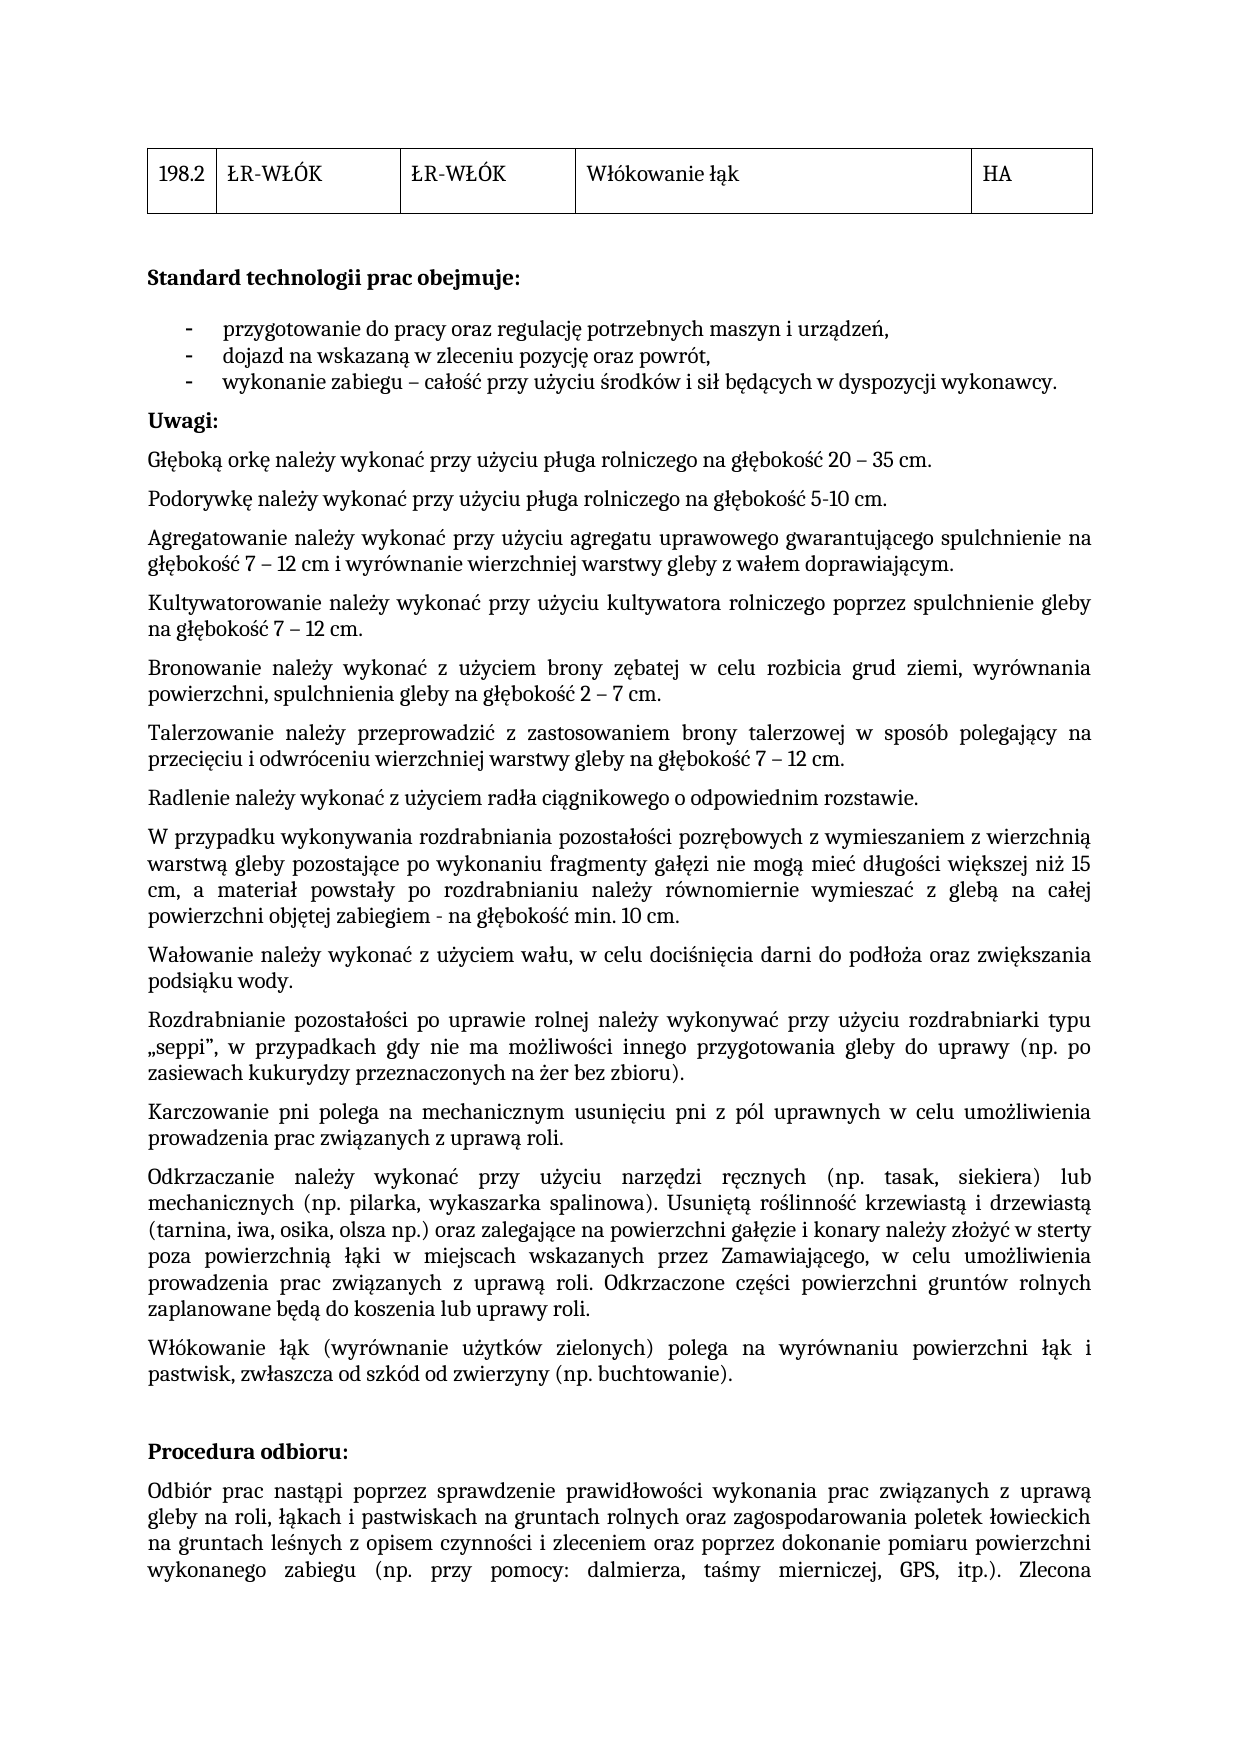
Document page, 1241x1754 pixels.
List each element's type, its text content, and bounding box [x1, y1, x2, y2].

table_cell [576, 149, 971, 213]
text Agregatowanie należy wykonać przy użyciu agregatu uprawowego gwarantującego spulchnienie na głębokość 7 – 12 cm i wyrównanie wierzchniej warstwy gleby z wałem doprawiającym. [148, 524, 1093, 577]
list przygotowanie do pracy oraz regulację potrzebnych maszyn i urządzeń, [185, 316, 1093, 342]
list dojazd na wskazaną w zleceniu pozycję oraz powrót, [185, 342, 1093, 369]
text Bronowanie należy wykonać z użyciem brony zębatej w celu rozbicia grud ziemi, wyrównania powierzchni, spulchnienia gleby na głębokość 2 – 7 cm. [148, 655, 1093, 707]
text Radlenie należy wykonać z użyciem radła ciągnikowego o odpowiednim rozstawie. [148, 785, 1093, 811]
text Procedura odbioru: [148, 1438, 1093, 1465]
text Standard technologii prac obejmuje: [148, 265, 1093, 291]
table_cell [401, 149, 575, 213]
text Włókowanie łąk (wyrównanie użytków zielonych) polega na wyrównaniu powierzchni łąk i pastwisk, zwłaszcza od szkód od zwierzyny (np. buchtowanie). [148, 1334, 1093, 1387]
text Uwagi: [148, 408, 1093, 434]
text Odkrzaczanie należy wykonać przy użyciu narzędzi ręcznych (np. tasak, siekiera) lub mechanicznych (np. pilarka, wykaszarka spalinowa). Usuniętą roślinność krzewiastą i drzewiastą (tarnina, iwa, osika, olsza np.) oraz zalegające na powierzchni gałęzie i konary należy złożyć w sterty poza powierzchnią łąki w miejscach wskazanych przez Zamawiającego, w celu umożliwienia prowadzenia prac związanych z uprawą roli. Odkrzaczone części powierzchni gruntów rolnych zaplanowane będą do koszenia lub uprawy roli. [148, 1164, 1093, 1322]
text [148, 1477, 1093, 1583]
list wykonanie zabiegu – całość przy użyciu środków i sił będących w dyspozycji wykonawcy. [185, 369, 1093, 395]
text Głęboką orkę należy wykonać przy użyciu pługa rolniczego na głębokość 20 – 35 cm. [148, 447, 1093, 473]
text Talerzowanie należy przeprowadzić z zastosowaniem brony talerzowej w sposób polegający na przecięciu i odwróceniu wierzchniej warstwy gleby na głębokość 7 – 12 cm. [148, 720, 1093, 773]
text W przypadku wykonywania rozdrabniania pozostałości pozrębowych z wymieszaniem z wierzchnią warstwą gleby pozostające po wykonaniu fragmenty gałęzi nie mogą mieć długości większej niż 15 cm, a materiał powstały po rozdrabnianiu należy równomiernie wymieszać z glebą na całej powierzchni objętej zabiegiem - na głębokość min. 10 cm. [148, 824, 1093, 929]
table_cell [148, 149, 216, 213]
text Kultywatorowanie należy wykonać przy użyciu kultywatora rolniczego poprzez spulchnienie gleby na głębokość 7 – 12 cm. [148, 589, 1093, 642]
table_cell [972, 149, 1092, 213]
text Podorywkę należy wykonać przy użyciu pługa rolniczego na głębokość 5-10 cm. [148, 485, 1093, 512]
text Karczowanie pni polega na mechanicznym usunięciu pni z pól uprawnych w celu umożliwienia prowadzenia prac związanych z uprawą roli. [148, 1099, 1093, 1151]
text Rozdrabnianie pozostałości po uprawie rolnej należy wykonywać przy użyciu rozdrabniarki typu „seppi”, w przypadkach gdy nie ma możliwości innego przygotowania gleby do uprawy (np. po zasiewach kukurydzy przeznaczonych na żer bez zbioru). [148, 1007, 1093, 1086]
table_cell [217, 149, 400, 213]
text Wałowanie należy wykonać z użyciem wału, w celu dociśnięcia darni do podłoża oraz zwiększania podsiąku wody. [148, 942, 1093, 994]
